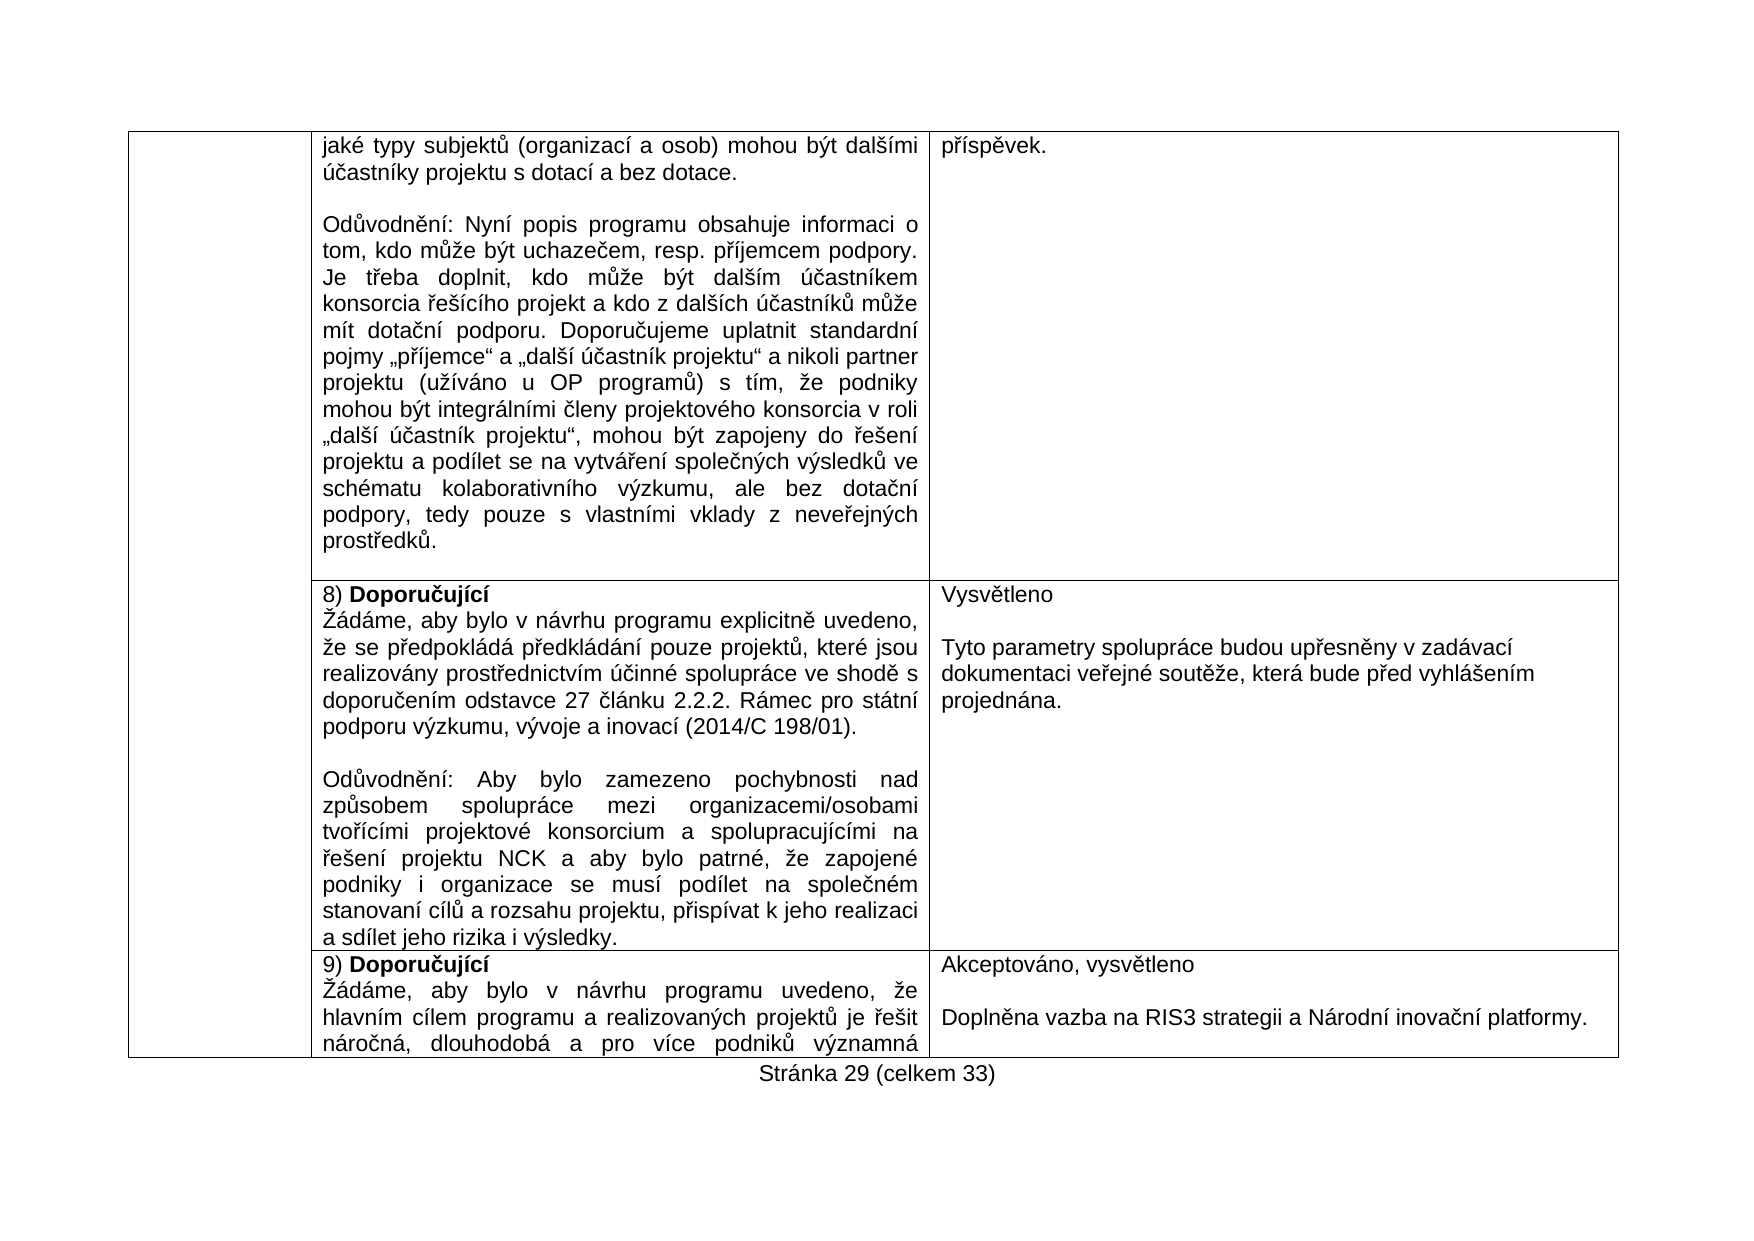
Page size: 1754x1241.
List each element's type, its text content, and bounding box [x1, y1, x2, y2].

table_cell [930, 951, 1618, 1057]
table_cell Vysvětleno Tyto parametry spolupráce budou upřesněny v zadávací dokumentaci veřejné soutěže, která bude před vyhlášením projednána. [930, 581, 1618, 950]
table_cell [312, 132, 929, 580]
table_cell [312, 951, 929, 1057]
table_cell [930, 132, 1618, 580]
table_cell 8) Doporučující Žádáme, aby bylo v návrhu programu explicitně uvedeno, že se předpokládá předkládání pouze projektů, které jsou realizovány prostřednictvím účinné spolupráce ve shodě s doporučením odstavce 27 článku 2.2.2. Rámec pro státní podporu výzkumu, vývoje a inovací (2014/C 198/01). Odůvodnění: Aby bylo zamezeno pochybnosti nad způsobem spolupráce mezi organizacemi/osobami tvořícími projektové konsorcium a spolupracujícími na řešení projektu NCK a aby bylo patrné, že zapojené podniky i organizace se musí podílet na společném stanovaní cílů a rozsahu projektu, přispívat k jeho realizaci a sdílet jeho rizika i výsledky. [312, 581, 929, 950]
